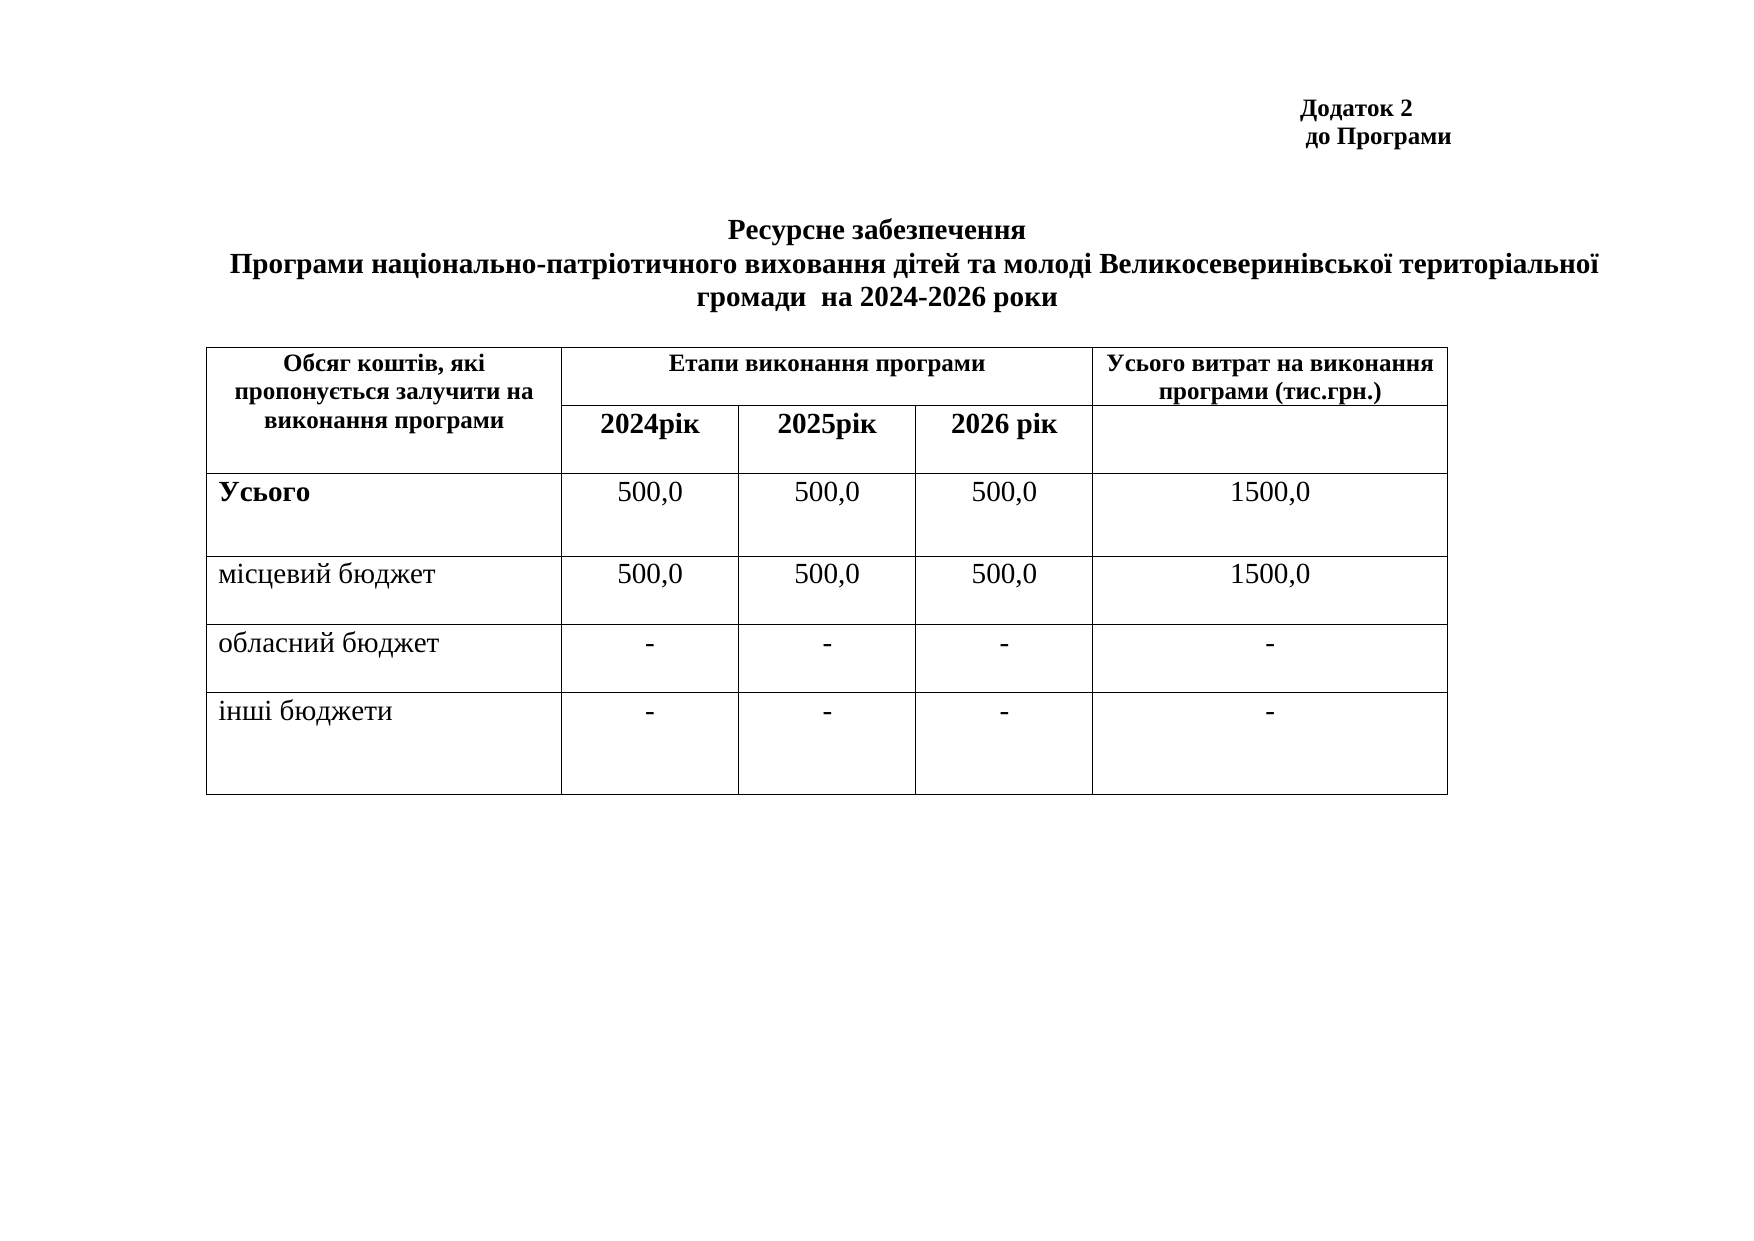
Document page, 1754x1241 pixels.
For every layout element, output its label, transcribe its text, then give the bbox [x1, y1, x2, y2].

table_cell 500,0 [739, 557, 915, 624]
table_cell - [1093, 625, 1447, 692]
table_cell 500,0 [916, 474, 1092, 556]
table_cell - [739, 693, 915, 793]
text до Програми [118, 121, 1606, 150]
table_cell - [916, 693, 1092, 793]
table_cell місцевий бюджет [207, 557, 561, 624]
text Програми національно-патріотичного виховання дітей та молоді Великосеверинівської територіальної громади на 2024-2026 роки [118, 246, 1636, 313]
table_cell - [562, 693, 738, 793]
table_cell обласний бюджет [207, 625, 561, 692]
table_header Етапи виконання програми [562, 348, 1092, 405]
table_cell 500,0 [739, 474, 915, 556]
text Ресурсне забезпечення [118, 212, 1636, 246]
table_cell 1500,0 [1093, 557, 1447, 624]
table_cell 500,0 [562, 557, 738, 624]
table_cell 2025рік [739, 406, 915, 473]
table_cell 2026 рік [916, 406, 1092, 473]
table_cell - [1093, 693, 1447, 793]
table_cell 500,0 [562, 474, 738, 556]
table_cell 500,0 [916, 557, 1092, 624]
table_cell - [562, 625, 738, 692]
table_cell 1500,0 [1093, 474, 1447, 556]
table_header Обсяг коштів, які пропонується залучити на виконання програми [207, 348, 561, 473]
text Додаток 2 [118, 93, 1636, 121]
table_cell - [739, 625, 915, 692]
table_cell [1093, 406, 1447, 473]
table_cell інші бюджети [207, 693, 561, 793]
table_cell 2024рік [562, 406, 738, 473]
table_cell Усього [207, 474, 561, 556]
table_cell - [916, 625, 1092, 692]
table_header Усього витрат на виконання програми (тис.грн.) [1093, 348, 1447, 405]
